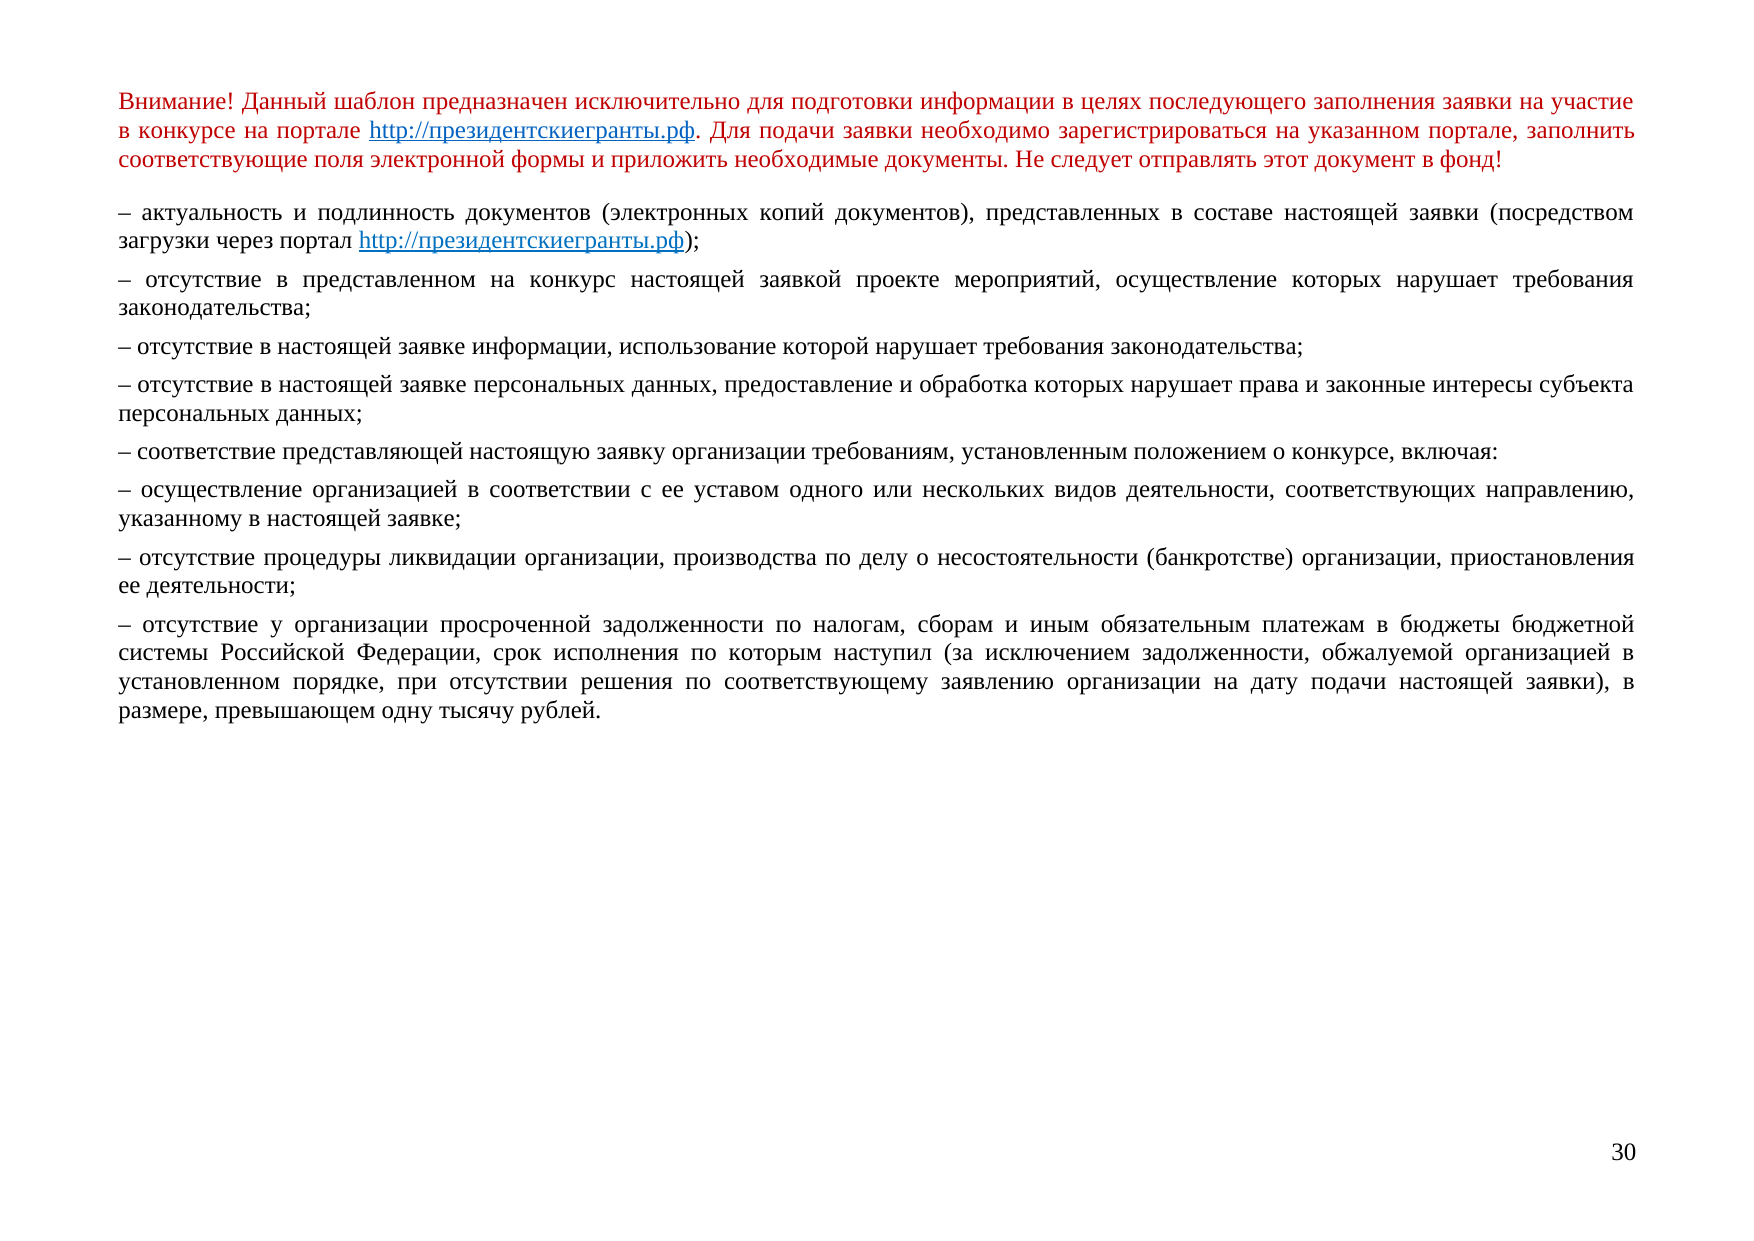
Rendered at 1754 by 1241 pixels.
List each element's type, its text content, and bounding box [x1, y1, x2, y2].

text – отсутствие процедуры ликвидации организации, производства по делу о несостоятельности (банкротстве) организации, приостановления ее деятельности; [118, 542, 1636, 599]
text – актуальность и подлинность документов (электронных копий документов), представленных в составе настоящей заявки (посредством загрузки через портал http://президентскиегранты.рф); [118, 197, 1636, 254]
text – отсутствие в настоящей заявке персональных данных, предоставление и обработка которых нарушает права и законные интересы субъекта персональных данных; [118, 369, 1636, 427]
text – осуществление организацией в соответствии с ее уставом одного или нескольких видов деятельности, соответствующих направлению, указанному в настоящей заявке; [118, 474, 1636, 532]
text – отсутствие в настоящей заявке информации, использование которой нарушает требования законодательства; [118, 331, 1636, 359]
text – соответствие представляющей настоящую заявку организации требованиям, установленным положением о конкурсе, включая: [118, 436, 1636, 465]
text – отсутствие у организации просроченной задолженности по налогам, сборам и иным обязательным платежам в бюджеты бюджетной системы Российской Федерации, срок исполнения по которым наступил (за исключением задолженности, обжалуемой организацией в установленном порядке, при отсутствии решения по соответствующему заявлению организации на дату подачи настоящей заявки), в размере, превышающем одну тысячу рублей. [118, 609, 1636, 724]
text – отсутствие в представленном на конкурс настоящей заявкой проекте мероприятий, осуществление которых нарушает требования законодательства; [118, 264, 1636, 321]
